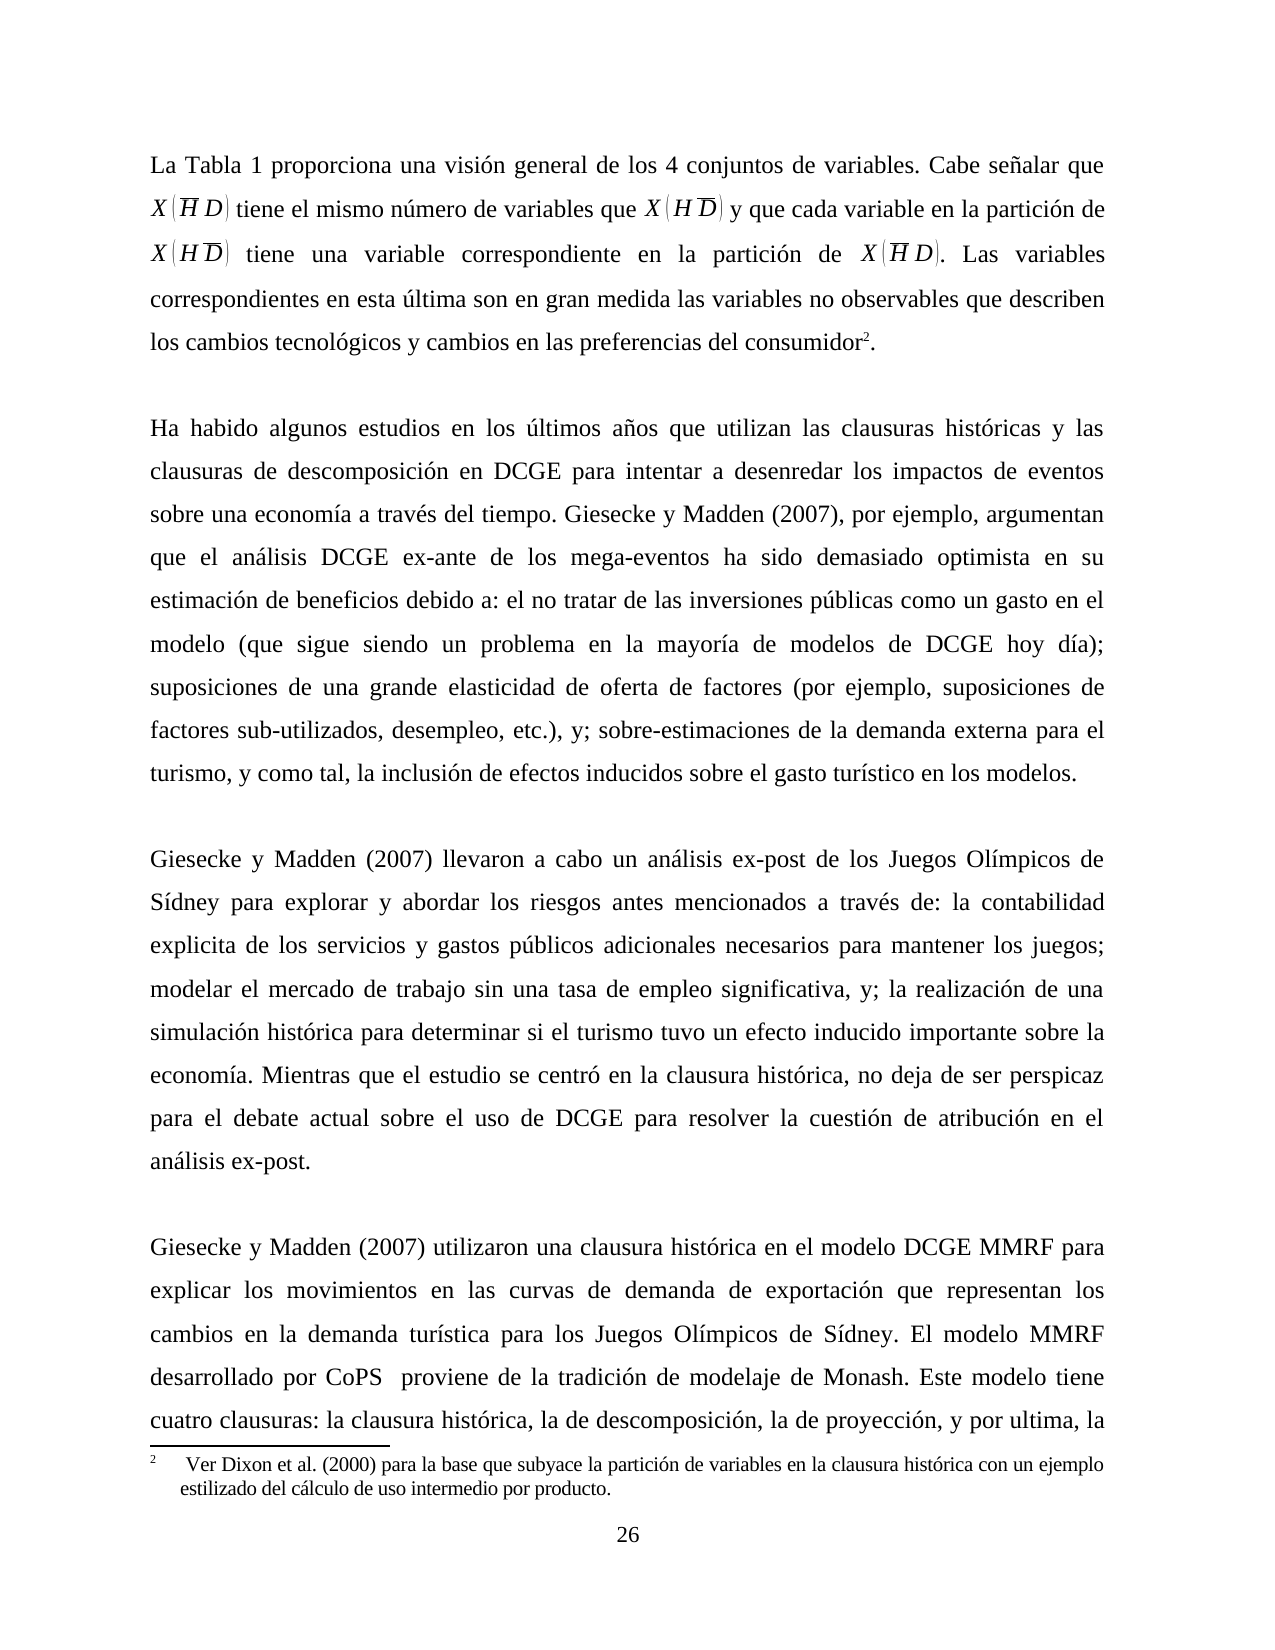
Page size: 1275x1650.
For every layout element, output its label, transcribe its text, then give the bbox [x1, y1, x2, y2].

list La Tabla 1 proporciona una visión general de los 4 conjuntos de variables. Cabe señalar que tiene el mismo número de variables que y que cada variable en la partición de tiene una variable correspondiente en la partición de . Las variables correspondientes en esta última son en gran medida las variables no observables que describen los cambios tecnológicos y cambios en las preferencias del consumidor. [150, 150, 1106, 356]
list Giesecke y Madden (2007) llevaron a cabo un análisis ex-post de los Juegos Olímpicos de Sídney para explorar y abordar los riesgos antes mencionados a través de: la contabilidad explicita de los servicios y gastos públicos adicionales necesarios para mantener los juegos; modelar el mercado de trabajo sin una tasa de empleo significativa, y; la realización de una simulación histórica para determinar si el turismo tuvo un efecto inducido importante sobre la economía. Mientras que el estudio se centró en la clausura histórica, no deja de ser perspicaz para el debate actual sobre el uso de DCGE para resolver la cuestión de atribución en el análisis ex-post. [150, 844, 1106, 1175]
list Ha habido algunos estudios en los últimos años que utilizan las clausuras históricas y las clausuras de descomposición en DCGE para intentar a desenredar los impactos de eventos sobre una economía a través del tiempo. Giesecke y Madden (2007), por ejemplo, argumentan que el análisis DCGE ex-ante de los mega-eventos ha sido demasiado optimista en su estimación de beneficios debido a: el no tratar de las inversiones públicas como un gasto en el modelo (que sigue siendo un problema en la mayoría de modelos de DCGE hoy día); suposiciones de una grande elasticidad de oferta de factores (por ejemplo, suposiciones de factores sub-utilizados, desempleo, etc.), y; sobre-estimaciones de la demanda externa para el turismo, y como tal, la inclusión de efectos inducidos sobre el gasto turístico en los modelos. [150, 413, 1106, 787]
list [150, 1232, 1106, 1434]
